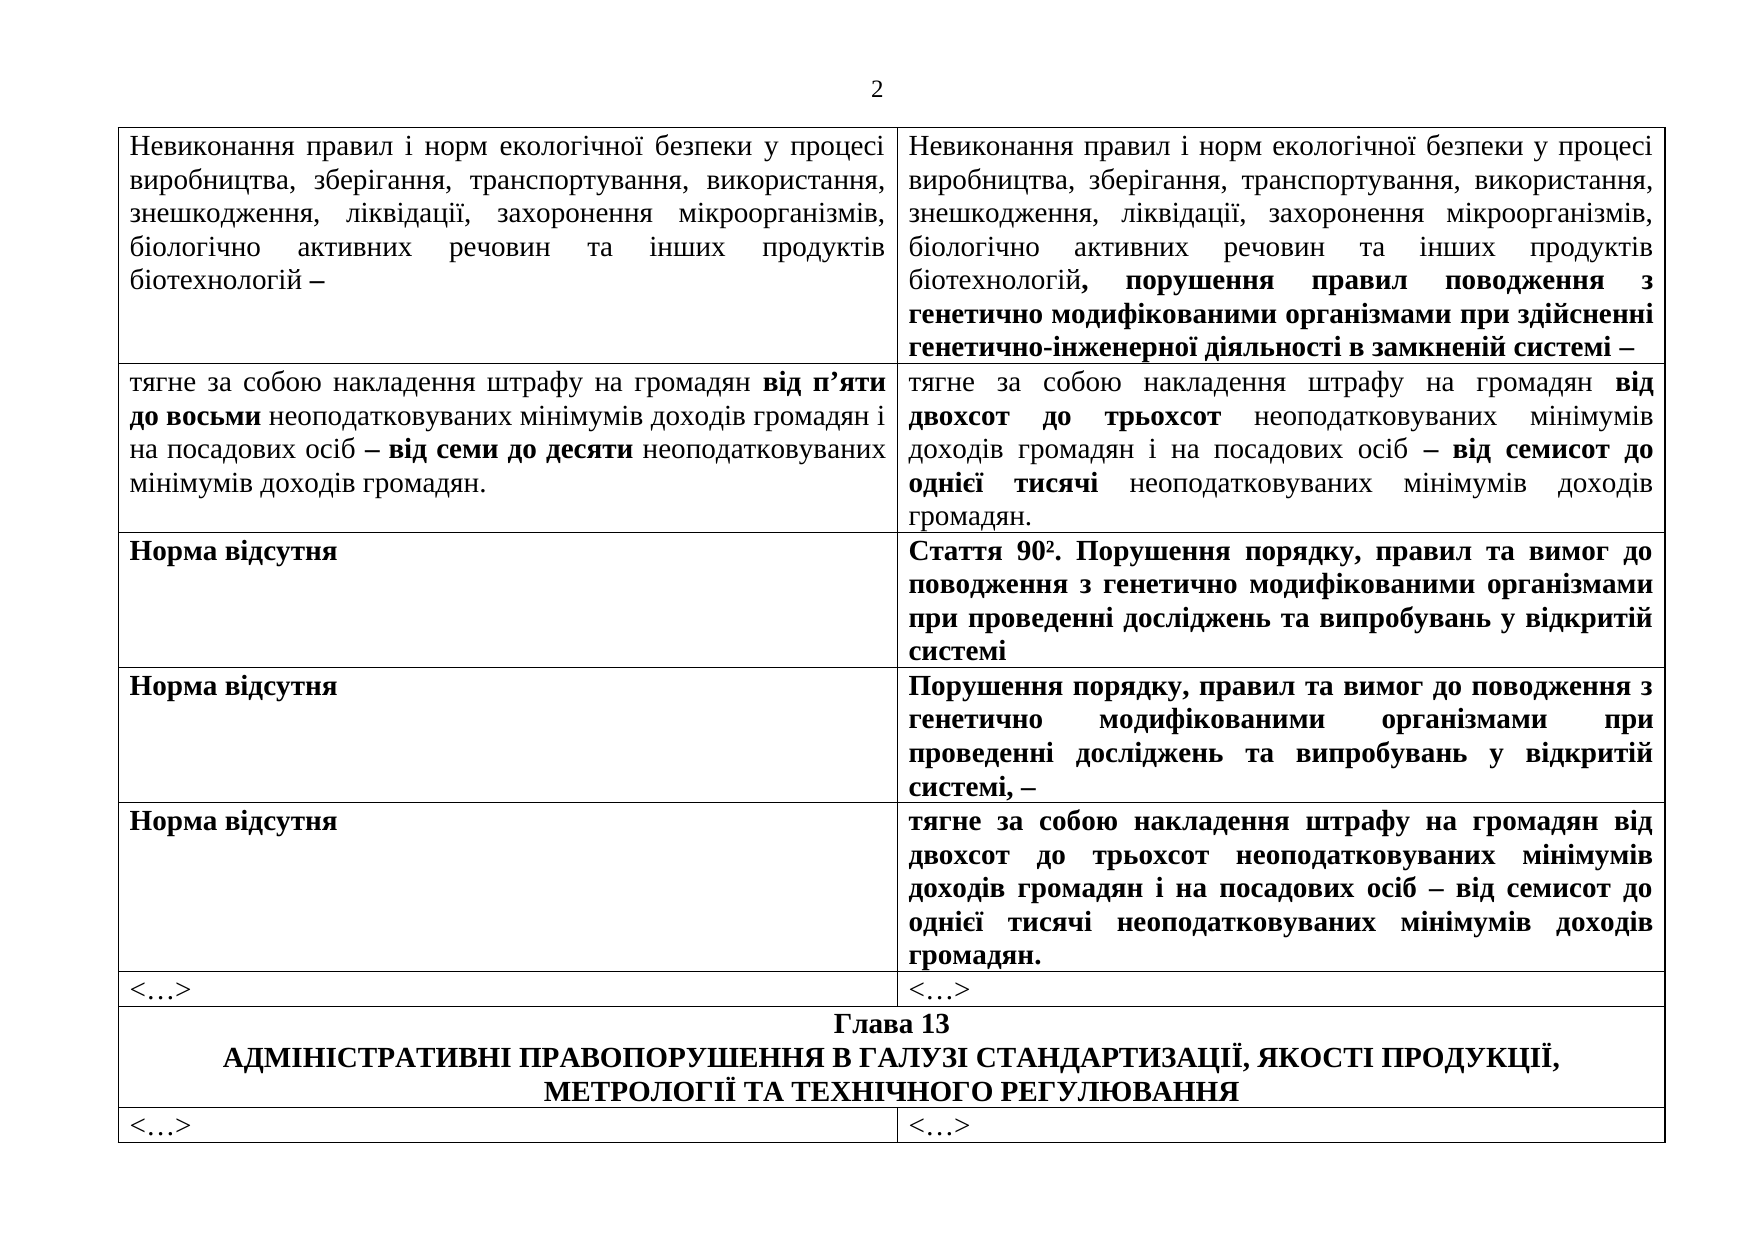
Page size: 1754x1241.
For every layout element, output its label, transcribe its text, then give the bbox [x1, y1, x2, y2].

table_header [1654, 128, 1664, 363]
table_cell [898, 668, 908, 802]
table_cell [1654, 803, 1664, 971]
table_cell Норма відсутня [119, 668, 897, 802]
table_cell Глава 13 АДМІНІСТРАТИВНІ ПРАВОПОРУШЕННЯ В ГАЛУЗІ СТАНДАРТИЗАЦІЇ, ЯКОСТІ ПРОДУКЦІЇ, МЕТРОЛОГІЇ ТА ТЕХНІЧНОГО РЕГУЛЮВАННЯ [119, 1007, 834, 1107]
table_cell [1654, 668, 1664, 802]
table_header Невиконання правил і норм екологічної безпеки у процесі виробництва, зберігання, транспортування, використання, знешкодження, ліквідації, захоронення мікроорганізмів, біологічно активних речовин та інших продуктів біотехнологій – [119, 128, 897, 363]
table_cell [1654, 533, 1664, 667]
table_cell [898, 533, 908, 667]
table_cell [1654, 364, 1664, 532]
table_cell Норма відсутня [119, 533, 897, 667]
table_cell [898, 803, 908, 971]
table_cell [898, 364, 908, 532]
table_cell Глава 13 АДМІНІСТРАТИВНІ ПРАВОПОРУШЕННЯ В ГАЛУЗІ СТАНДАРТИЗАЦІЇ, ЯКОСТІ ПРОДУКЦІЇ, МЕТРОЛОГІЇ ТА ТЕХНІЧНОГО РЕГУЛЮВАННЯ [950, 1007, 1664, 1107]
table_cell Норма відсутня [119, 803, 897, 971]
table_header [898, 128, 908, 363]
